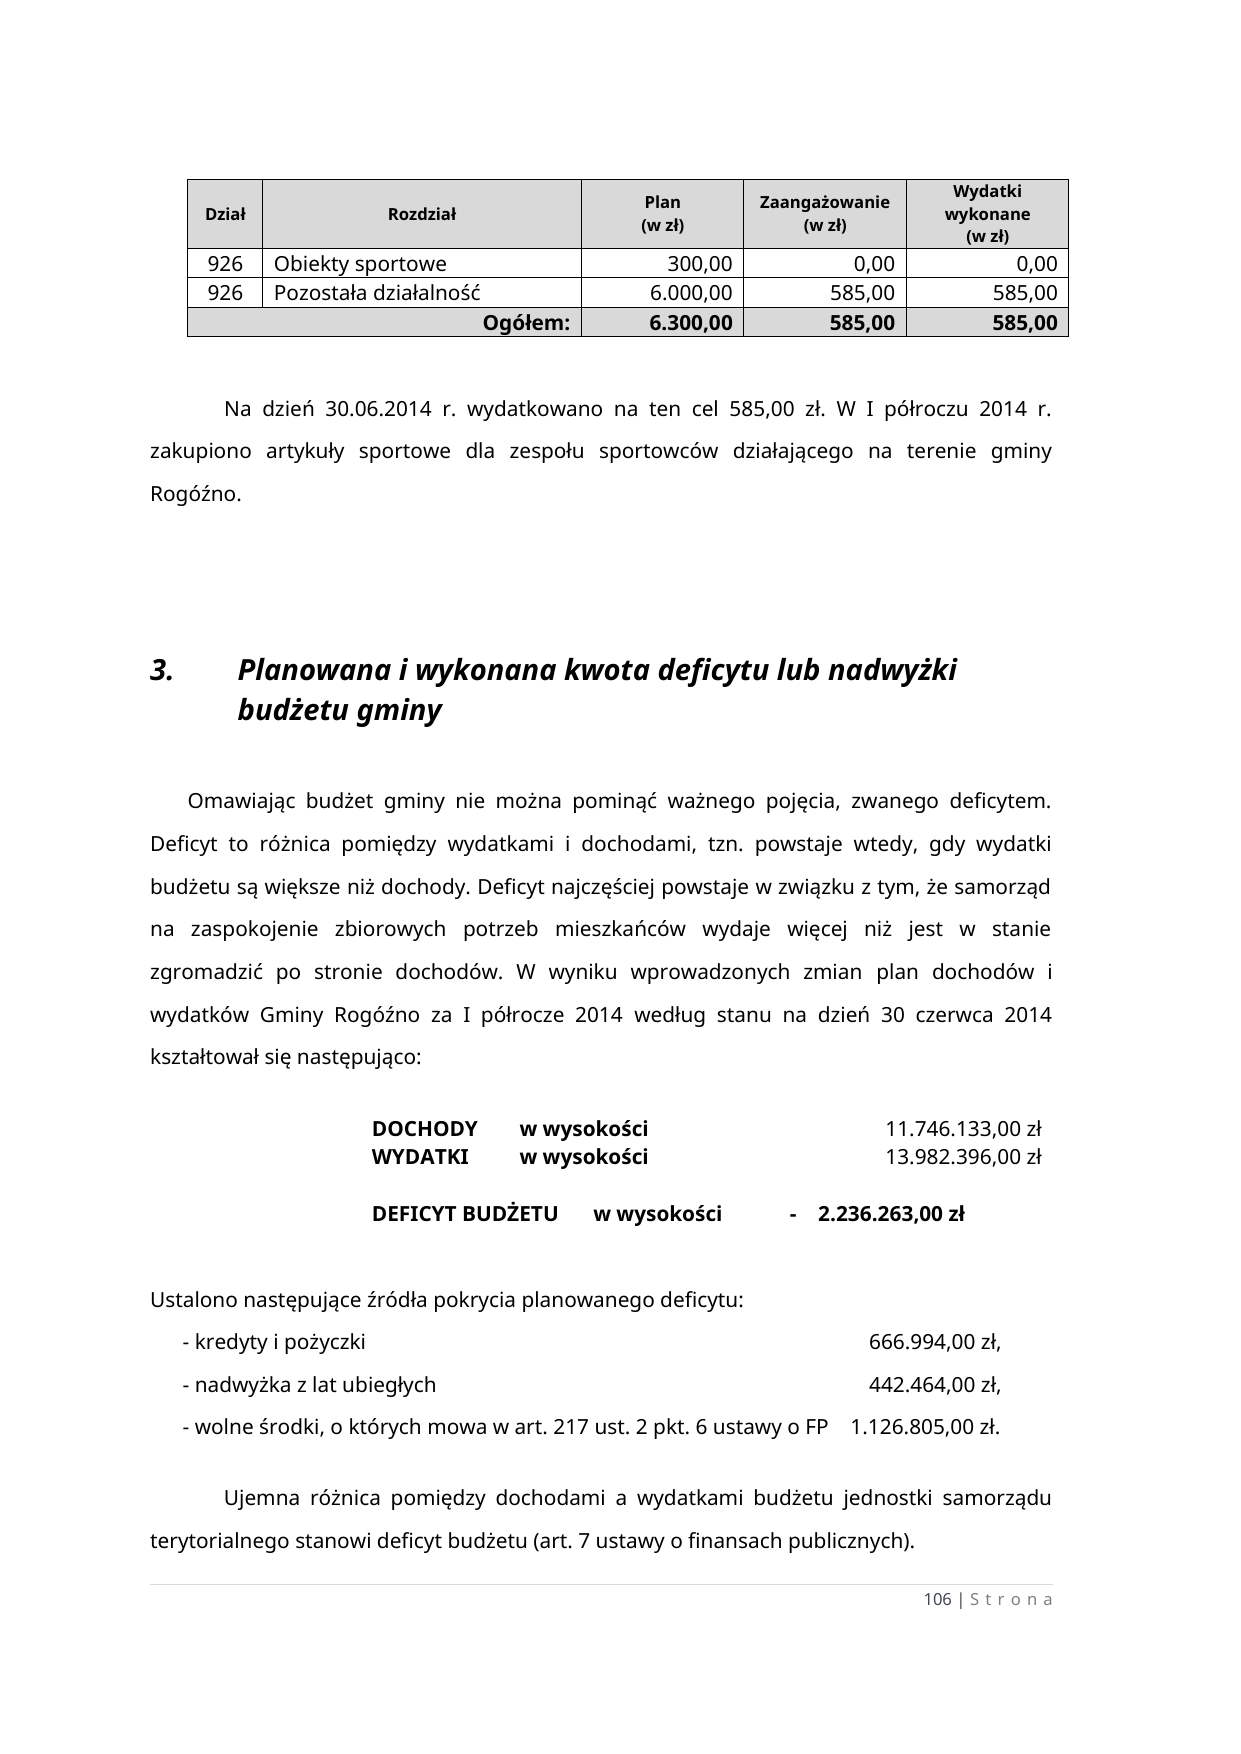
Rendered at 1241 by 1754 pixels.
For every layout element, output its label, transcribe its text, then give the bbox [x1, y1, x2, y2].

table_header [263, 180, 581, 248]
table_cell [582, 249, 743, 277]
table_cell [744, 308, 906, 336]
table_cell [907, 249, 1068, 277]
text Ujemna różnica pomiędzy dochodami a wydatkami budżetu jednostki samorządu terytorialnego stanowi deficyt budżetu (art. 7 ustawy o finansach publicznych). [150, 1483, 1053, 1554]
text DEFICYT BUDŻETU w wysokości - 2.236.263,00 zł [187, 1199, 1053, 1228]
text Omawiając budżet gminy nie można pominąć ważnego pojęcia, zwanego deficytem. Deficyt to różnica pomiędzy wydatkami i dochodami, tzn. powstaje wtedy, gdy wydatki budżetu są większe niż dochody. Deficyt najczęściej powstaje w związku z tym, że samorząd na zaspokojenie zbiorowych potrzeb mieszkańców wydaje więcej niż jest w stanie zgromadzić po stronie dochodów. W wyniku wprowadzonych zmian plan dochodów i wydatków Gminy Rogóźno za I półrocze 2014 według stanu na dzień 30 czerwca 2014 kształtował się następująco: [150, 787, 1053, 1071]
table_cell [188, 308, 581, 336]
text - kredyty i pożyczki 666.994,00 zł, [150, 1327, 1053, 1356]
list Planowana i wykonana kwota deficytu lub nadwyżki budżetu gminy [150, 650, 1053, 729]
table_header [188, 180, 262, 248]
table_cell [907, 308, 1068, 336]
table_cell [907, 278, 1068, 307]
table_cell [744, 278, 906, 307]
text Ustalono następujące źródła pokrycia planowanego deficytu: [150, 1285, 1053, 1313]
text - nadwyżka z lat ubiegłych 442.464,00 zł, [150, 1370, 1053, 1398]
text - wolne środki, o których mowa w art. 217 ust. 2 pkt. 6 ustawy o FP 1.126.805,00 zł. [150, 1412, 1053, 1441]
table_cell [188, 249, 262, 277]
text WYDATKI w wysokości 13.982.396,00 zł [187, 1142, 1053, 1171]
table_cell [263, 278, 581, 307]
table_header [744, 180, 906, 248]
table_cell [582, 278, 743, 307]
text DOCHODY w wysokości 11.746.133,00 zł [187, 1114, 1053, 1142]
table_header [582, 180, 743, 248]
text Na dzień 30.06.2014 r. wydatkowano na ten cel 585,00 zł. W I półroczu 2014 r. zakupiono artykuły sportowe dla zespołu sportowców działającego na terenie gminy Rogóźno. [150, 394, 1053, 508]
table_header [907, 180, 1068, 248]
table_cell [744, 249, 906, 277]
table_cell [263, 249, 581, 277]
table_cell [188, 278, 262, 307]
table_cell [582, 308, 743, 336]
